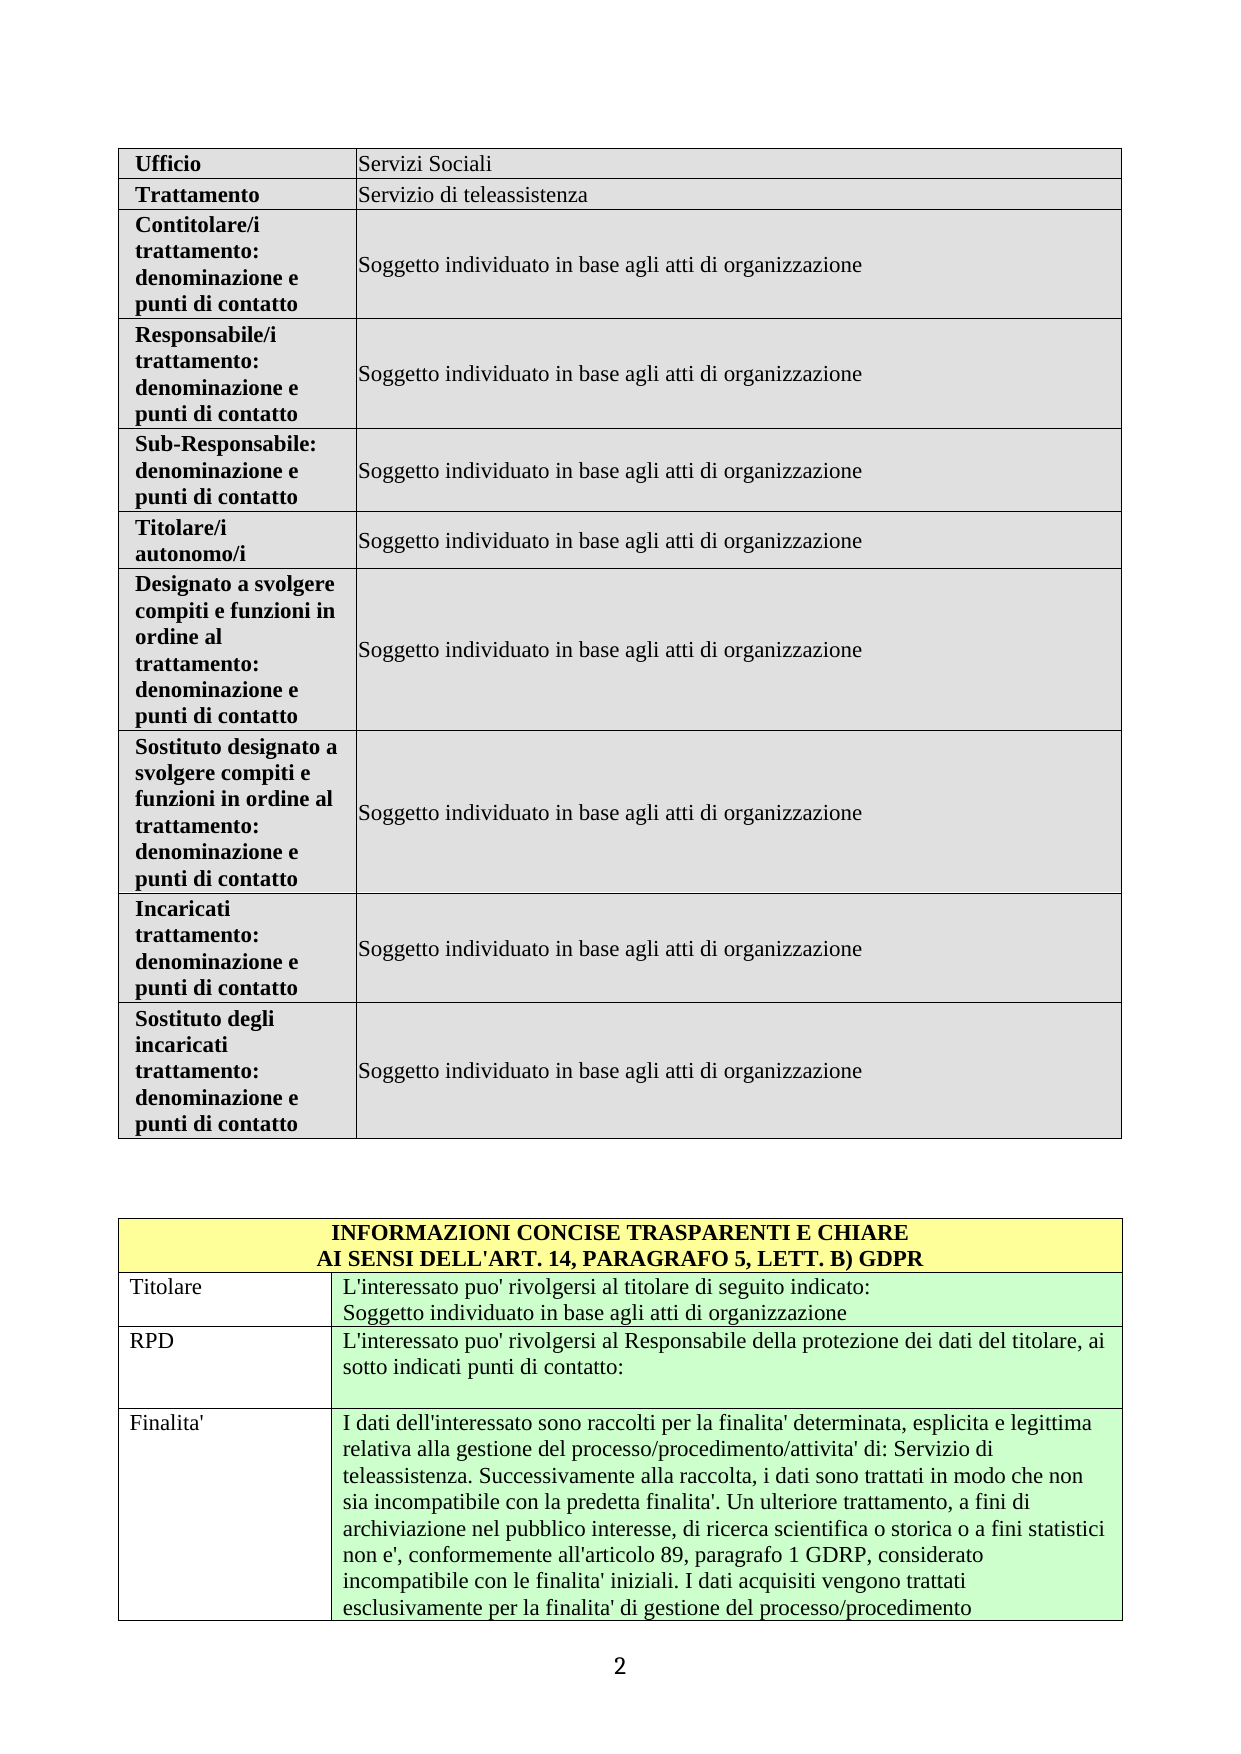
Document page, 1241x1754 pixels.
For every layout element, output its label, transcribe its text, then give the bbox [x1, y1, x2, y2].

table_cell Soggetto individuato in base agli atti di organizzazione [357, 319, 1121, 428]
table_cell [332, 1409, 1122, 1620]
table_header INFORMAZIONI CONCISE TRASPARENTI E CHIARE AI SENSI DELL'ART. 14, PARAGRAFO 5, LETT. B) GDPR [119, 1219, 1122, 1272]
table_cell L'interessato puo' rivolgersi al Responsabile della protezione dei dati del titolare, ai sotto indicati punti di contatto: [332, 1327, 1122, 1408]
table_cell Ufficio [119, 149, 356, 178]
table_cell Servizi Sociali [357, 149, 1121, 178]
table_cell Soggetto individuato in base agli atti di organizzazione [357, 569, 1121, 730]
table_cell RPD [119, 1327, 331, 1408]
table_cell Sostituto degli incaricati trattamento: denominazione e punti di contatto [119, 1003, 356, 1138]
table_cell Soggetto individuato in base agli atti di organizzazione [357, 210, 1121, 318]
table_cell Sub-Responsabile: denominazione e punti di contatto [119, 429, 356, 511]
table_cell Designato a svolgere compiti e funzioni in ordine al trattamento: denominazione e punti di contatto [119, 569, 356, 730]
table_cell Finalita' [119, 1409, 331, 1620]
table_cell Servizio di teleassistenza [357, 179, 1121, 209]
table_cell Soggetto individuato in base agli atti di organizzazione [357, 894, 1121, 1002]
table_cell Soggetto individuato in base agli atti di organizzazione [357, 731, 1121, 892]
table_cell Soggetto individuato in base agli atti di organizzazione [357, 429, 1121, 511]
table_cell Titolare [119, 1273, 331, 1326]
table_cell Soggetto individuato in base agli atti di organizzazione [357, 512, 1121, 568]
table_cell Sostituto designato a svolgere compiti e funzioni in ordine al trattamento: denominazione e punti di contatto [119, 731, 356, 892]
table_cell Soggetto individuato in base agli atti di organizzazione [357, 1003, 1121, 1138]
table_cell Titolare/i autonomo/i [119, 512, 356, 568]
table_cell Contitolare/i trattamento: denominazione e punti di contatto [119, 210, 356, 318]
table_cell L'interessato puo' rivolgersi al titolare di seguito indicato: Soggetto individuato in base agli atti di organizzazione [332, 1273, 1122, 1326]
table_cell Responsabile/i trattamento: denominazione e punti di contatto [119, 319, 356, 428]
table_cell Incaricati trattamento: denominazione e punti di contatto [119, 894, 356, 1002]
table_cell Trattamento [119, 179, 356, 209]
